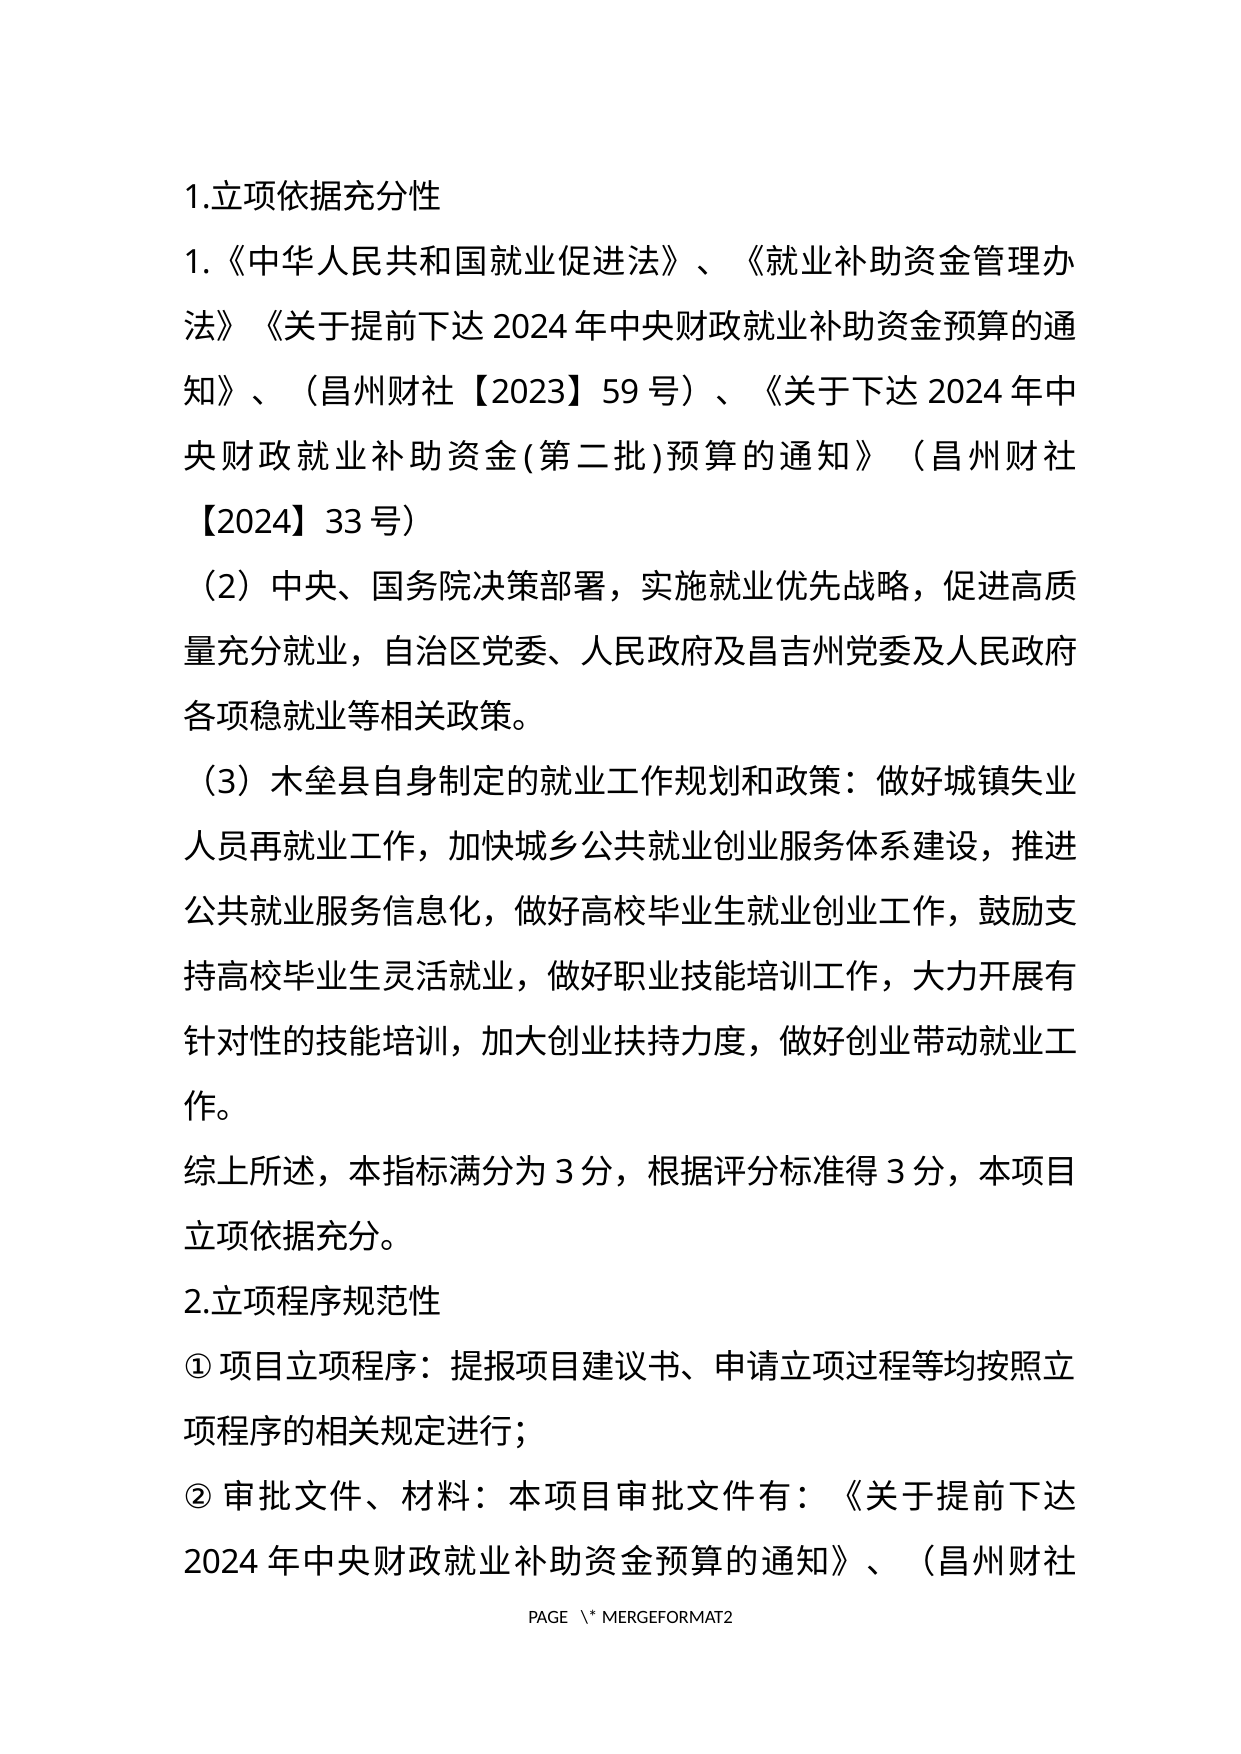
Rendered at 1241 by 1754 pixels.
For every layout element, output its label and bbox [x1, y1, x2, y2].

text [183, 162, 1078, 1592]
